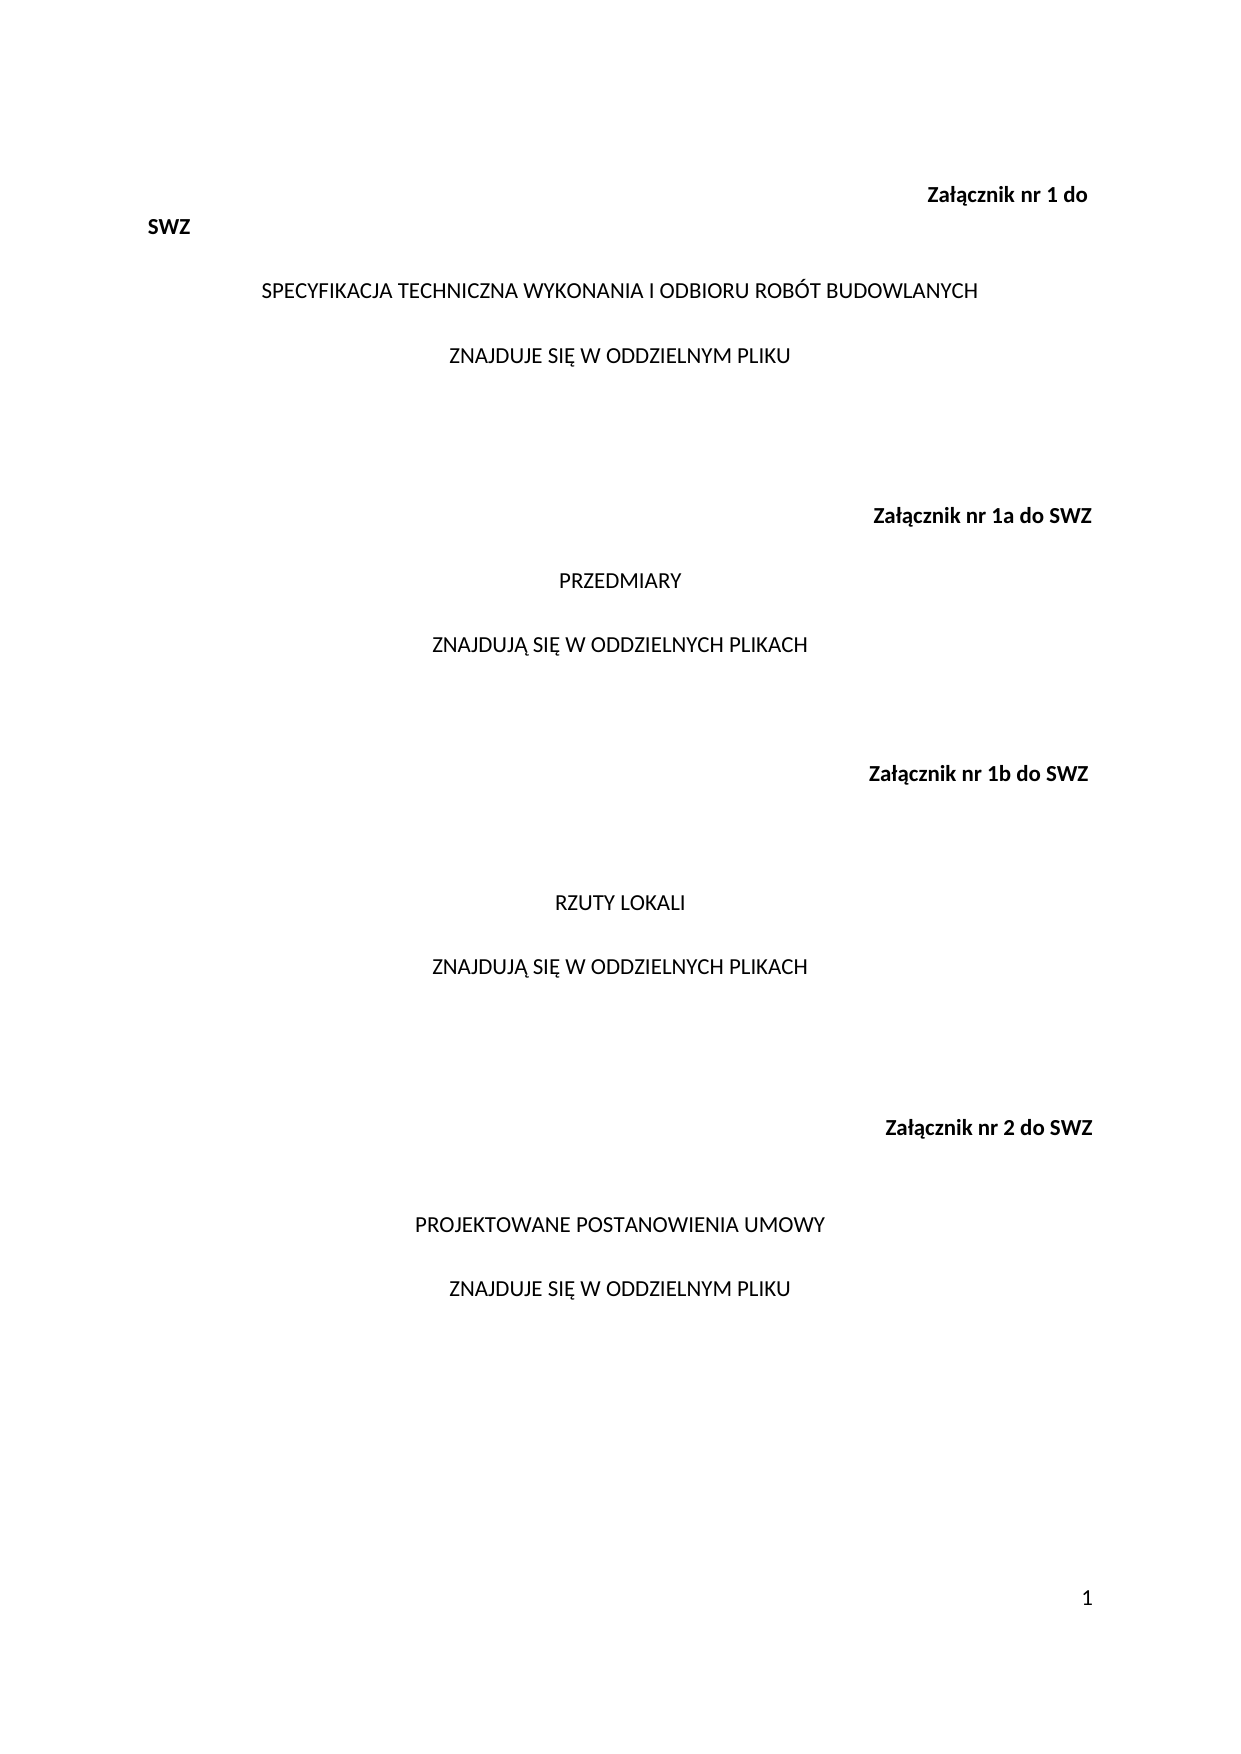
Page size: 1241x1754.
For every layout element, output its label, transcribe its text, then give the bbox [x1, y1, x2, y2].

text Załącznik nr 1a do SWZ [148, 502, 1093, 530]
text ZNAJDUJĄ SIĘ W ODDZIELNYCH PLIKACH [148, 952, 1093, 980]
text SPECYFIKACJA TECHNICZNA WYKONANIA I ODBIORU ROBÓT BUDOWLANYCH [148, 276, 1093, 304]
text Załącznik nr 1 do SWZ [148, 180, 1093, 240]
text PROJEKTOWANE POSTANOWIENIA UMOWY [148, 1210, 1093, 1238]
text Załącznik nr 1b do SWZ [148, 759, 1093, 787]
text ZNAJDUJĄ SIĘ W ODDZIELNYCH PLIKACH [148, 630, 1093, 658]
text ZNAJDUJE SIĘ W ODDZIELNYM PLIKU [148, 341, 1093, 369]
text RZUTY LOKALI [148, 888, 1093, 916]
text Załącznik nr 2 do SWZ [811, 1113, 1093, 1141]
text ZNAJDUJE SIĘ W ODDZIELNYM PLIKU [148, 1274, 1093, 1302]
text PRZEDMIARY [148, 566, 1093, 594]
